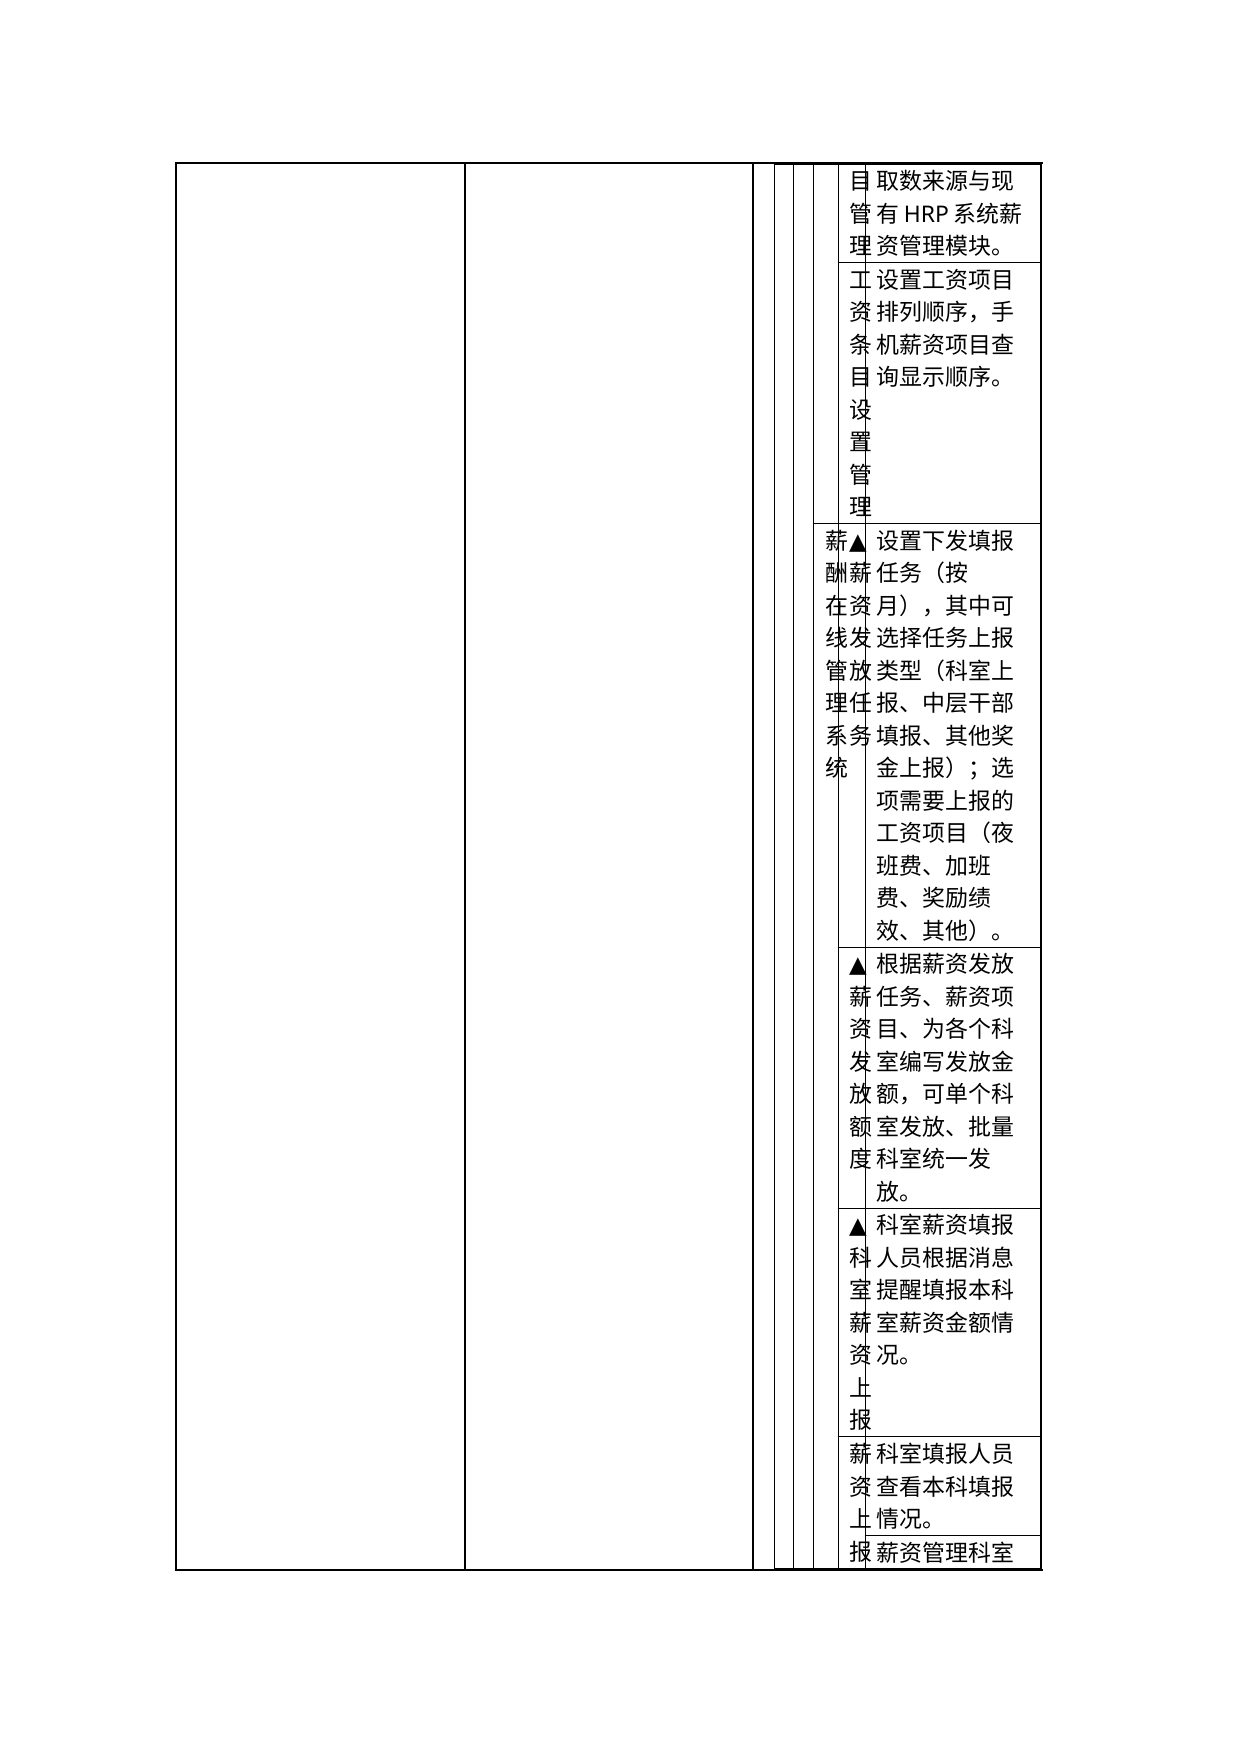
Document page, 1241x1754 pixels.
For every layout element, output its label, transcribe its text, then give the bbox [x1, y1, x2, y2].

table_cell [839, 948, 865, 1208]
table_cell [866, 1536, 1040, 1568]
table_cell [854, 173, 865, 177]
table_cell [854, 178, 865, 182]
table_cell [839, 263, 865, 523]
table_cell ▲ [177, 164, 464, 1569]
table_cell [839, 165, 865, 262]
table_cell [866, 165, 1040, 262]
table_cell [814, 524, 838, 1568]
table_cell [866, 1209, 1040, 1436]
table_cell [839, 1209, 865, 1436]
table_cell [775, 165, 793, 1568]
table_cell 1 [466, 164, 752, 1569]
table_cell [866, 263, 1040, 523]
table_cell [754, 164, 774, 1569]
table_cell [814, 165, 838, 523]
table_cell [866, 524, 1040, 947]
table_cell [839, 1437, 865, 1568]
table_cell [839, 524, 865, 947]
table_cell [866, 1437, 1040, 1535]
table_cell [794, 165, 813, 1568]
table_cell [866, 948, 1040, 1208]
